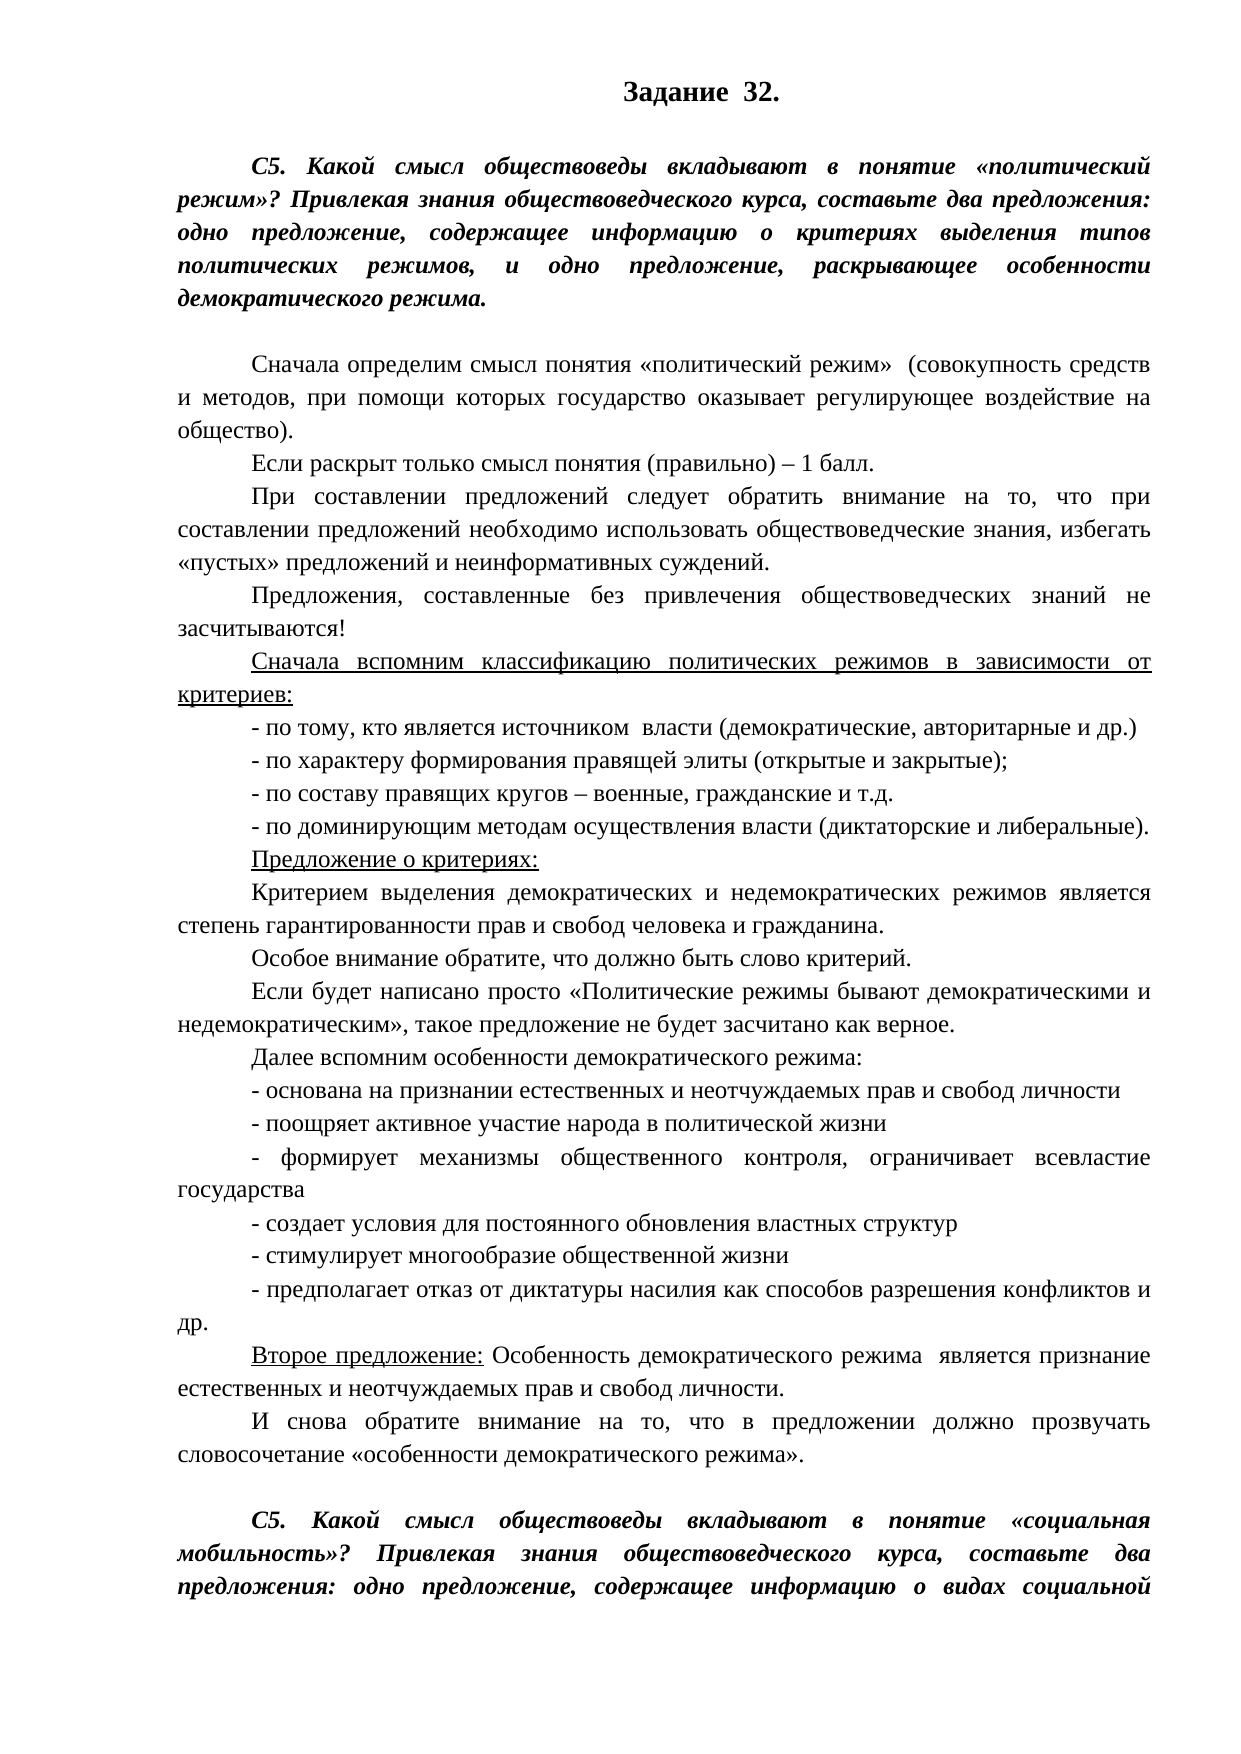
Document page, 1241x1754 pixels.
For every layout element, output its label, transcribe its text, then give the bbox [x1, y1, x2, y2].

text - по характеру формирования правящей элиты (открытые и закрытые); [177, 745, 1152, 774]
text - предполагает отказ от диктатуры насилия как способов разрешения конфликтов и др. [177, 1274, 1152, 1335]
text - по доминирующим методам осуществления власти (диктаторские и либеральные). [177, 811, 1152, 840]
text Предложение о критериях: [177, 844, 1152, 873]
text Сначала вспомним классификацию политических режимов в зависимости от критериев: [177, 646, 1152, 708]
text С5. Какой смысл обществоведы вкладывают в понятие «политический режим»? Привлекая знания обществоведческого курса, составьте два предложения: одно предложение, содержащее информацию о критериях выделения типов политических режимов, и одно предложение, раскрывающее особенности демократического режима. [177, 151, 1152, 312]
text - по составу правящих кругов – военные, гражданские и т.д. [177, 778, 1152, 807]
text И снова обратите внимание на то, что в предложении должно прозвучать словосочетание «особенности демократического режима». [177, 1406, 1152, 1467]
text Если раскрыт только смысл понятия (правильно) – 1 балл. [177, 448, 1152, 477]
text - по тому, кто является источником власти (демократические, авторитарные и др.) [177, 712, 1152, 741]
text - стимулирует многообразие общественной жизни [177, 1241, 1152, 1269]
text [177, 1505, 1152, 1599]
text - создает условия для постоянного обновления властных структур [177, 1208, 1152, 1236]
text Критерием выделения демократических и недемократических режимов является степень гарантированности прав и свобод человека и гражданина. [177, 877, 1152, 939]
text При составлении предложений следует обратить внимание на то, что при составлении предложений необходимо использовать обществоведческие знания, избегать «пустых» предложений и неинформативных суждений. [177, 481, 1152, 576]
text - основана на признании естественных и неотчуждаемых прав и свобод личности [177, 1076, 1152, 1104]
text Если будет написано просто «Политические режимы бывают демократическими и недемократическим», такое предложение не будет засчитано как верное. [177, 976, 1152, 1038]
text Далее вспомним особенности демократического режима: [177, 1042, 1152, 1071]
text Предложения, составленные без привлечения обществоведческих знаний не засчитываются! [177, 580, 1152, 642]
text Второе предложение: Особенность демократического режима является признание естественных и неотчуждаемых прав и свобод личности. [177, 1340, 1152, 1401]
text - формирует механизмы общественного контроля, ограничивает всевластие государства [177, 1142, 1152, 1203]
text - поощряет активное участие народа в политической жизни [177, 1108, 1152, 1137]
text Особое внимание обратите, что должно быть слово критерий. [177, 943, 1152, 972]
text Задание 32. [177, 74, 1152, 107]
text Сначала определим смысл понятия «политический режим» (совокупность средств и методов, при помощи которых государство оказывает регулирующее воздействие на общество). [177, 349, 1152, 444]
